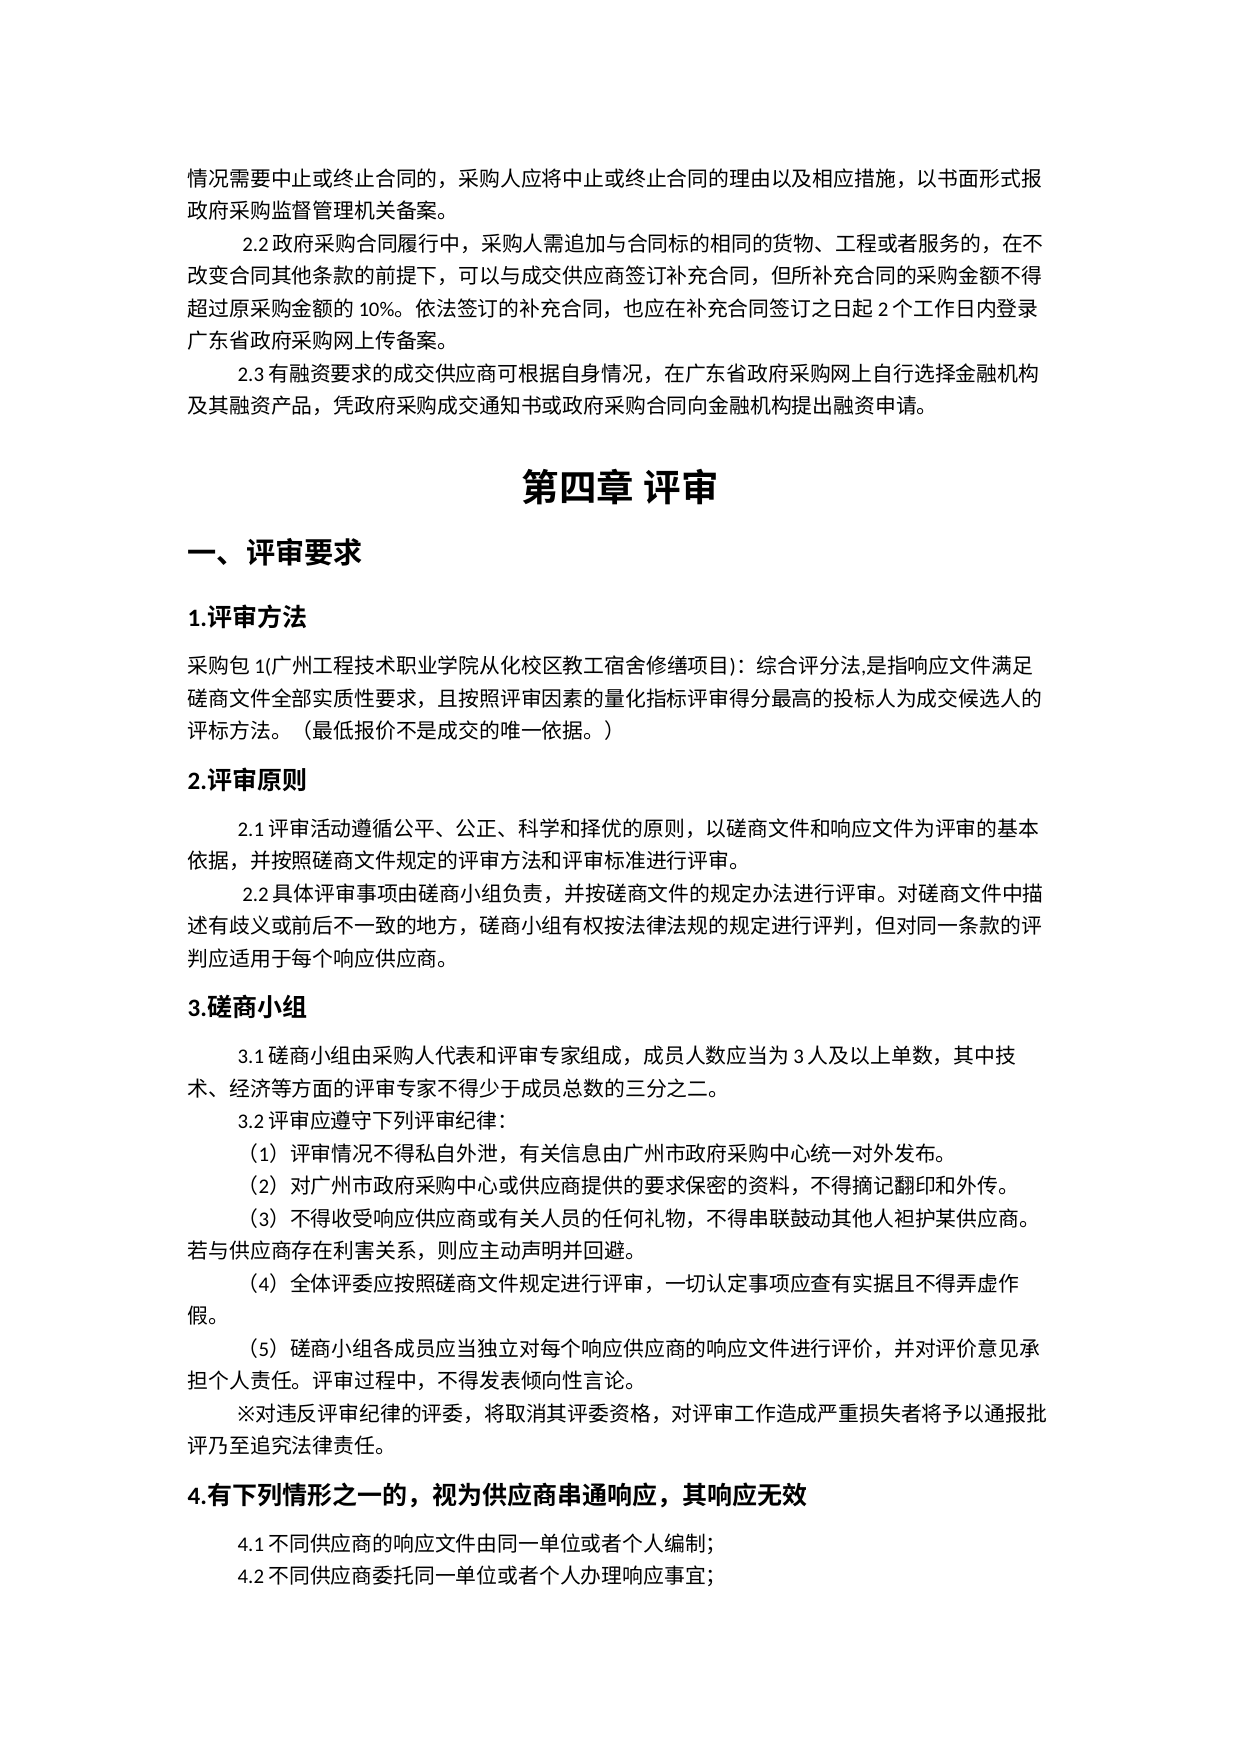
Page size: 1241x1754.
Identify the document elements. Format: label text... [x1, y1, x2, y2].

text 4.2不同供应商委托同一单位或者个人办理响应事宜； [187, 1559, 1053, 1592]
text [187, 162, 1053, 227]
text 3.磋商小组 [187, 974, 1053, 1039]
text 2.2政府采购合同履行中，采购人需追加与合同标的相同的货物、工程或者服务的，在不改变合同其他条款的前提下，可以与成交供应商签订补充合同，但所补充合同的采购金额不得超过原采购金额的10%。依法签订的补充合同，也应在补充合同签订之日起2个工作日内登录广东省政府采购网上传备案。 [187, 227, 1053, 357]
text 第四章 评审 [187, 454, 1053, 519]
text 3.1磋商小组由采购人代表和评审专家组成，成员人数应当为3人及以上单数，其中技术、经济等方面的评审专家不得少于成员总数的三分之二。 [187, 1039, 1053, 1104]
text 4.1不同供应商的响应文件由同一单位或者个人编制； [187, 1527, 1053, 1559]
text 4.有下列情形之一的，视为供应商串通响应，其响应无效 [187, 1462, 1053, 1527]
text 2.2具体评审事项由磋商小组负责，并按磋商文件的规定办法进行评审。对磋商文件中描述有歧义或前后不一致的地方，磋商小组有权按法律法规的规定进行评判，但对同一条款的评判应适用于每个响应供应商。 [187, 877, 1053, 974]
text （5）磋商小组各成员应当独立对每个响应供应商的响应文件进行评价，并对评价意见承担个人责任。评审过程中，不得发表倾向性言论。 [187, 1332, 1053, 1397]
text （4）全体评委应按照磋商文件规定进行评审，一切认定事项应查有实据且不得弄虚作假。 [187, 1267, 1053, 1332]
text （3）不得收受响应供应商或有关人员的任何礼物，不得串联鼓动其他人袒护某供应商。若与供应商存在利害关系，则应主动声明并回避。 [187, 1202, 1053, 1267]
text （2）对广州市政府采购中心或供应商提供的要求保密的资料，不得摘记翻印和外传。 [187, 1169, 1053, 1202]
text 2.评审原则 [187, 747, 1053, 812]
text 3.2评审应遵守下列评审纪律： [187, 1104, 1053, 1137]
text ※对违反评审纪律的评委，将取消其评委资格，对评审工作造成严重损失者将予以通报批评乃至追究法律责任。 [187, 1397, 1053, 1462]
text （1）评审情况不得私自外泄，有关信息由广州市政府采购中心统一对外发布。 [187, 1137, 1053, 1169]
text 采购包1(广州工程技术职业学院从化校区教工宿舍修缮项目)：综合评分法,是指响应文件满足磋商文件全部实质性要求，且按照评审因素的量化指标评审得分最高的投标人为成交候选人的评标方法。（最低报价不是成交的唯一依据。） [187, 649, 1053, 747]
text 1.评审方法 [187, 584, 1053, 649]
text 2.1评审活动遵循公平、公正、科学和择优的原则，以磋商文件和响应文件为评审的基本依据，并按照磋商文件规定的评审方法和评审标准进行评审。 [187, 812, 1053, 877]
text 2.3有融资要求的成交供应商可根据自身情况，在广东省政府采购网上自行选择金融机构及其融资产品，凭政府采购成交通知书或政府采购合同向金融机构提出融资申请。 [187, 357, 1053, 422]
text 一、评审要求 [187, 519, 1053, 584]
